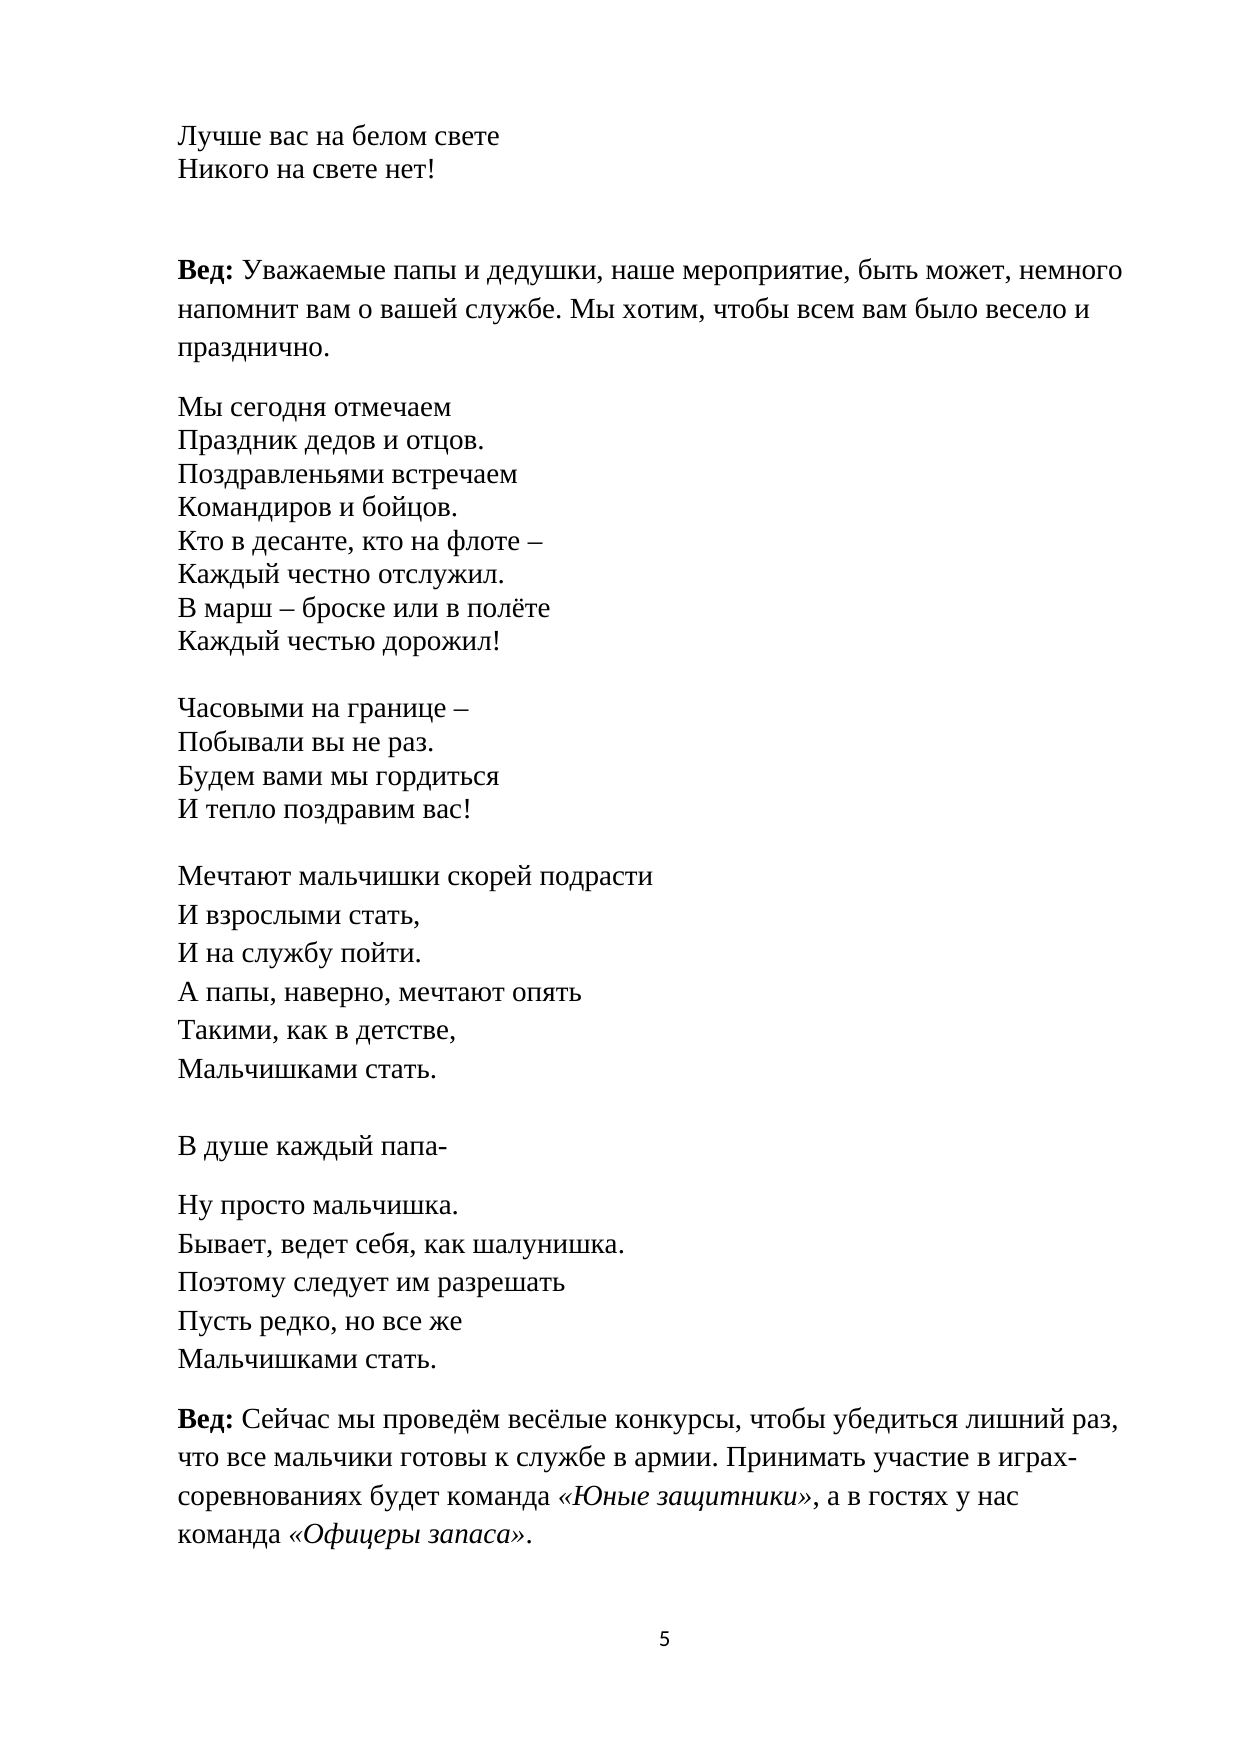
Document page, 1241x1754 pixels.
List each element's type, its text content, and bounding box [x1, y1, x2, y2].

text Лучше вас на белом свете [177, 118, 1152, 152]
text Мечтают мальчишки скорей подрасти И взрослыми стать, И на службу пойти. А папы, наверно, мечтают опять Такими, как в детстве, Мальчишками стать. В душе каждый папа- [177, 858, 1152, 1162]
text Вед: Сейчас мы проведём весёлые конкурсы, чтобы убедиться лишний раз, что все мальчики готовы к службе в армии. Принимать участие в играх-соревнованиях будет команда «Юные защитники», а в гостях у нас команда «Офицеры запаса». [177, 1401, 1152, 1550]
text Каждый честью дорожил! [177, 623, 1152, 657]
text Кто в десанте, кто на флоте – [177, 523, 1152, 556]
text Будем вами мы гордиться [177, 758, 1152, 791]
text Ну просто мальчишка. Бывает, ведет себя, как шалунишка. Поэтому следует им разрешать Пусть редко, но все же Мальчишками стать. [177, 1187, 1152, 1375]
text Праздник дедов и отцов. [177, 422, 1152, 456]
text Часовыми на границе – [177, 691, 1152, 724]
text Каждый честно отслужил. [177, 556, 1152, 590]
text В марш – броске или в полёте [177, 590, 1152, 623]
text Никого на свете нет! [177, 152, 1152, 185]
text Побывали вы не раз. [177, 724, 1152, 758]
text Поздравленьями встречаем [177, 456, 1152, 489]
text И тепло поздравим вас! [177, 791, 1152, 825]
text Вед: Уважаемые папы и дедушки, наше мероприятие, быть может, немного напомнит вам о вашей службе. Мы хотим, чтобы всем вам было весело и празднично. [177, 252, 1152, 363]
text Командиров и бойцов. [177, 489, 1152, 523]
text Мы сегодня отмечаем [177, 389, 1152, 422]
